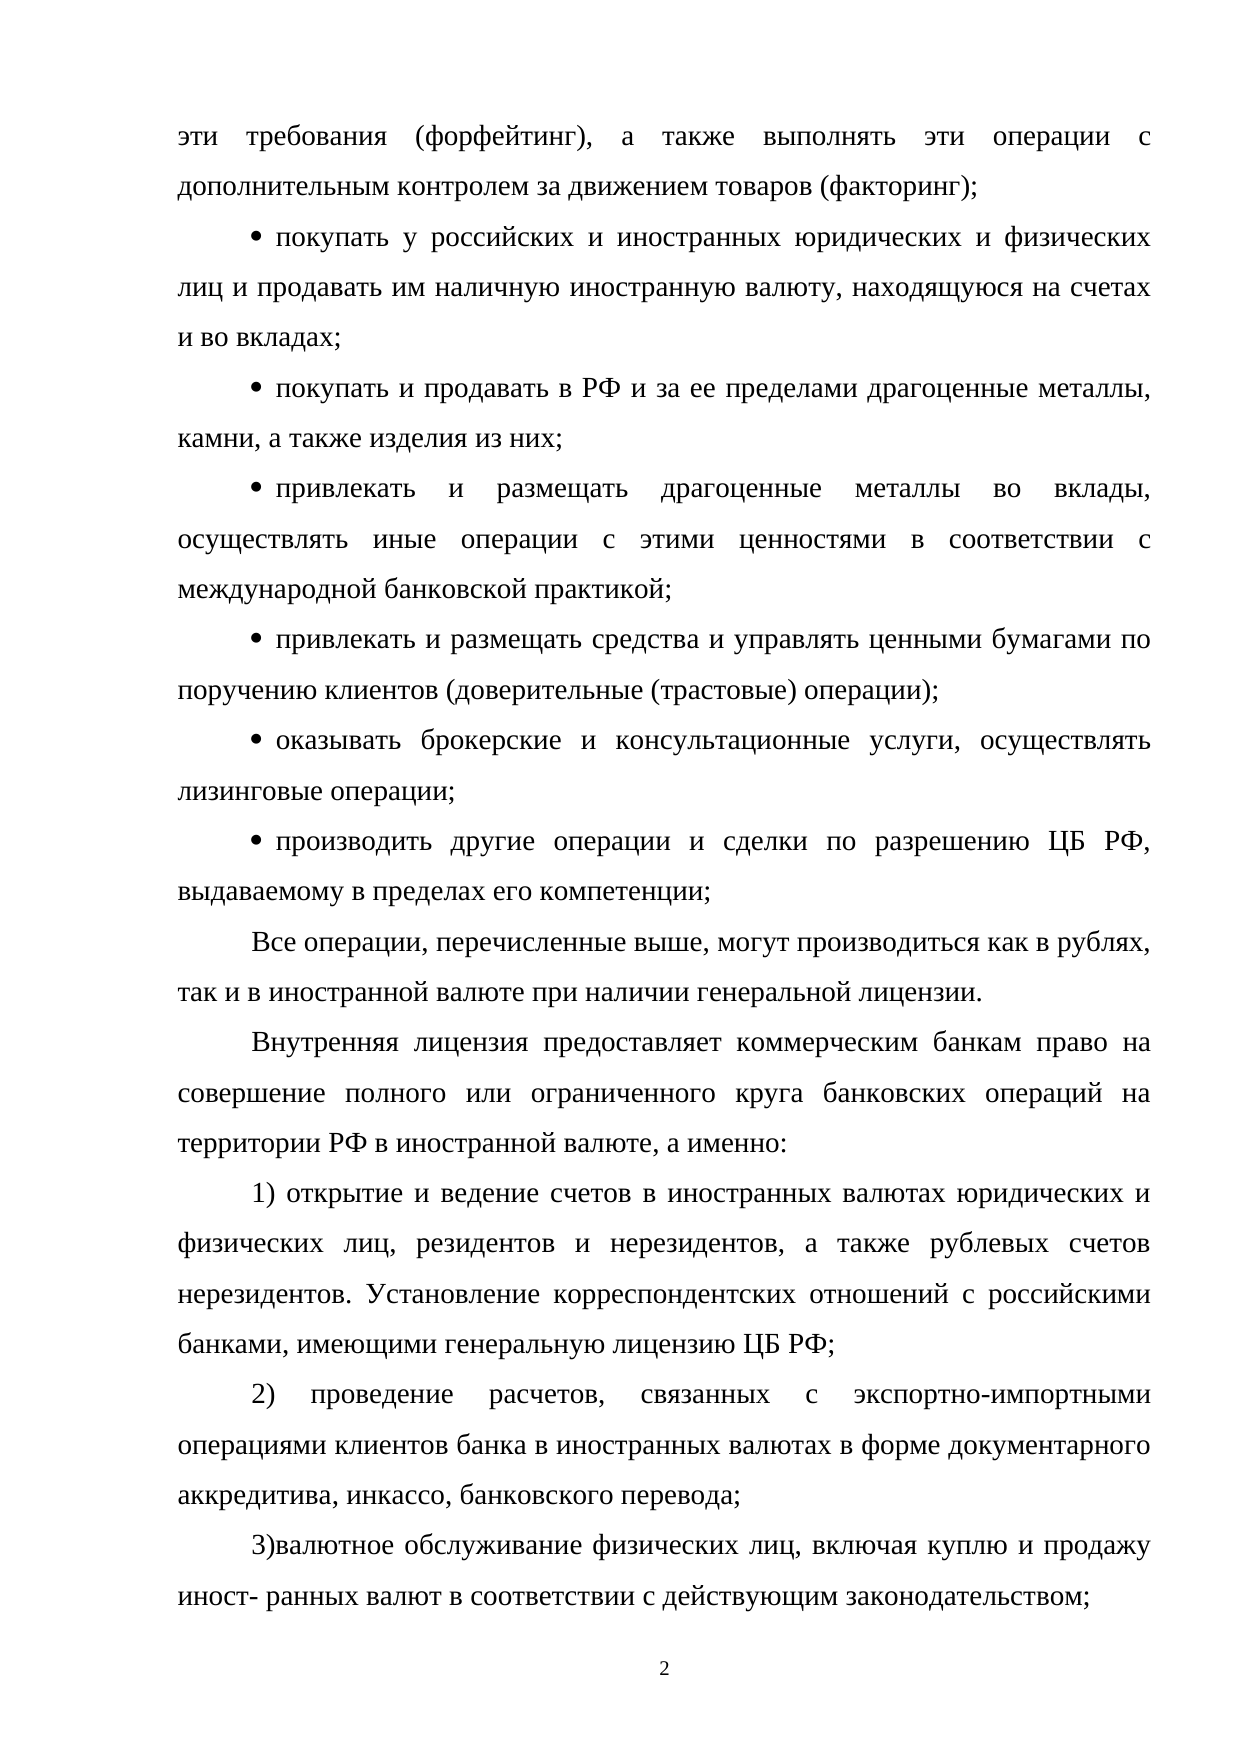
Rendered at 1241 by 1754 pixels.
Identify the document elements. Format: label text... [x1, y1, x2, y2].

list покупать и продавать в РФ и за ее пределами драгоценные металлы, камни, а также изделия из них; [177, 370, 1152, 454]
list привлекать и размещать средства и управлять ценными бумагами по поручению клиентов (доверительные (трастовые) операции); [177, 622, 1152, 706]
list оказывать брокерские и консультационные услуги, осуществлять лизинговые операции; [177, 722, 1152, 806]
list производить другие операции и сделки по разрешению ЦБ РФ, выдаваемому в пределах его компетенции; [177, 823, 1152, 907]
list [177, 118, 1152, 202]
text Внутренняя лицензия предоставляет коммерческим банкам право на совершение полного или ограниченного круга банковских операций на территории РФ в иностранной валюте, а именно: [177, 1024, 1152, 1158]
list покупать у российских и иностранных юридических и физических лиц и продавать им наличную иностранную валюту, находящуюся на счетах и во вкладах; [177, 219, 1152, 353]
text 1) открытие и ведение счетов в иностранных валютах юридических и физических лиц, резидентов и нерезидентов, а также рублевых счетов нерезидентов. Установление корреспондентских отношений с российскими банками, имеющими генеральную лицензию ЦБ РФ; [177, 1175, 1152, 1360]
text Все операции, перечисленные выше, могут производиться как в рублях, так и в иностранной валюте при наличии генеральной лицензии. [177, 924, 1152, 1008]
list привлекать и размещать драгоценные металлы во вклады, осуществлять иные операции с этими ценностями в соответствии с международной банковской практикой; [177, 471, 1152, 605]
text 3)валютное обслуживание физических лиц, включая куплю и продажу иност- ранных валют в соответствии с действующим законодательством; [177, 1527, 1152, 1611]
text 2) проведение расчетов, связанных с экспортно-импортными операциями клиентов банка в иностранных валютах в форме документарного аккредитива, инкассо, банковского перевода; [177, 1377, 1152, 1511]
